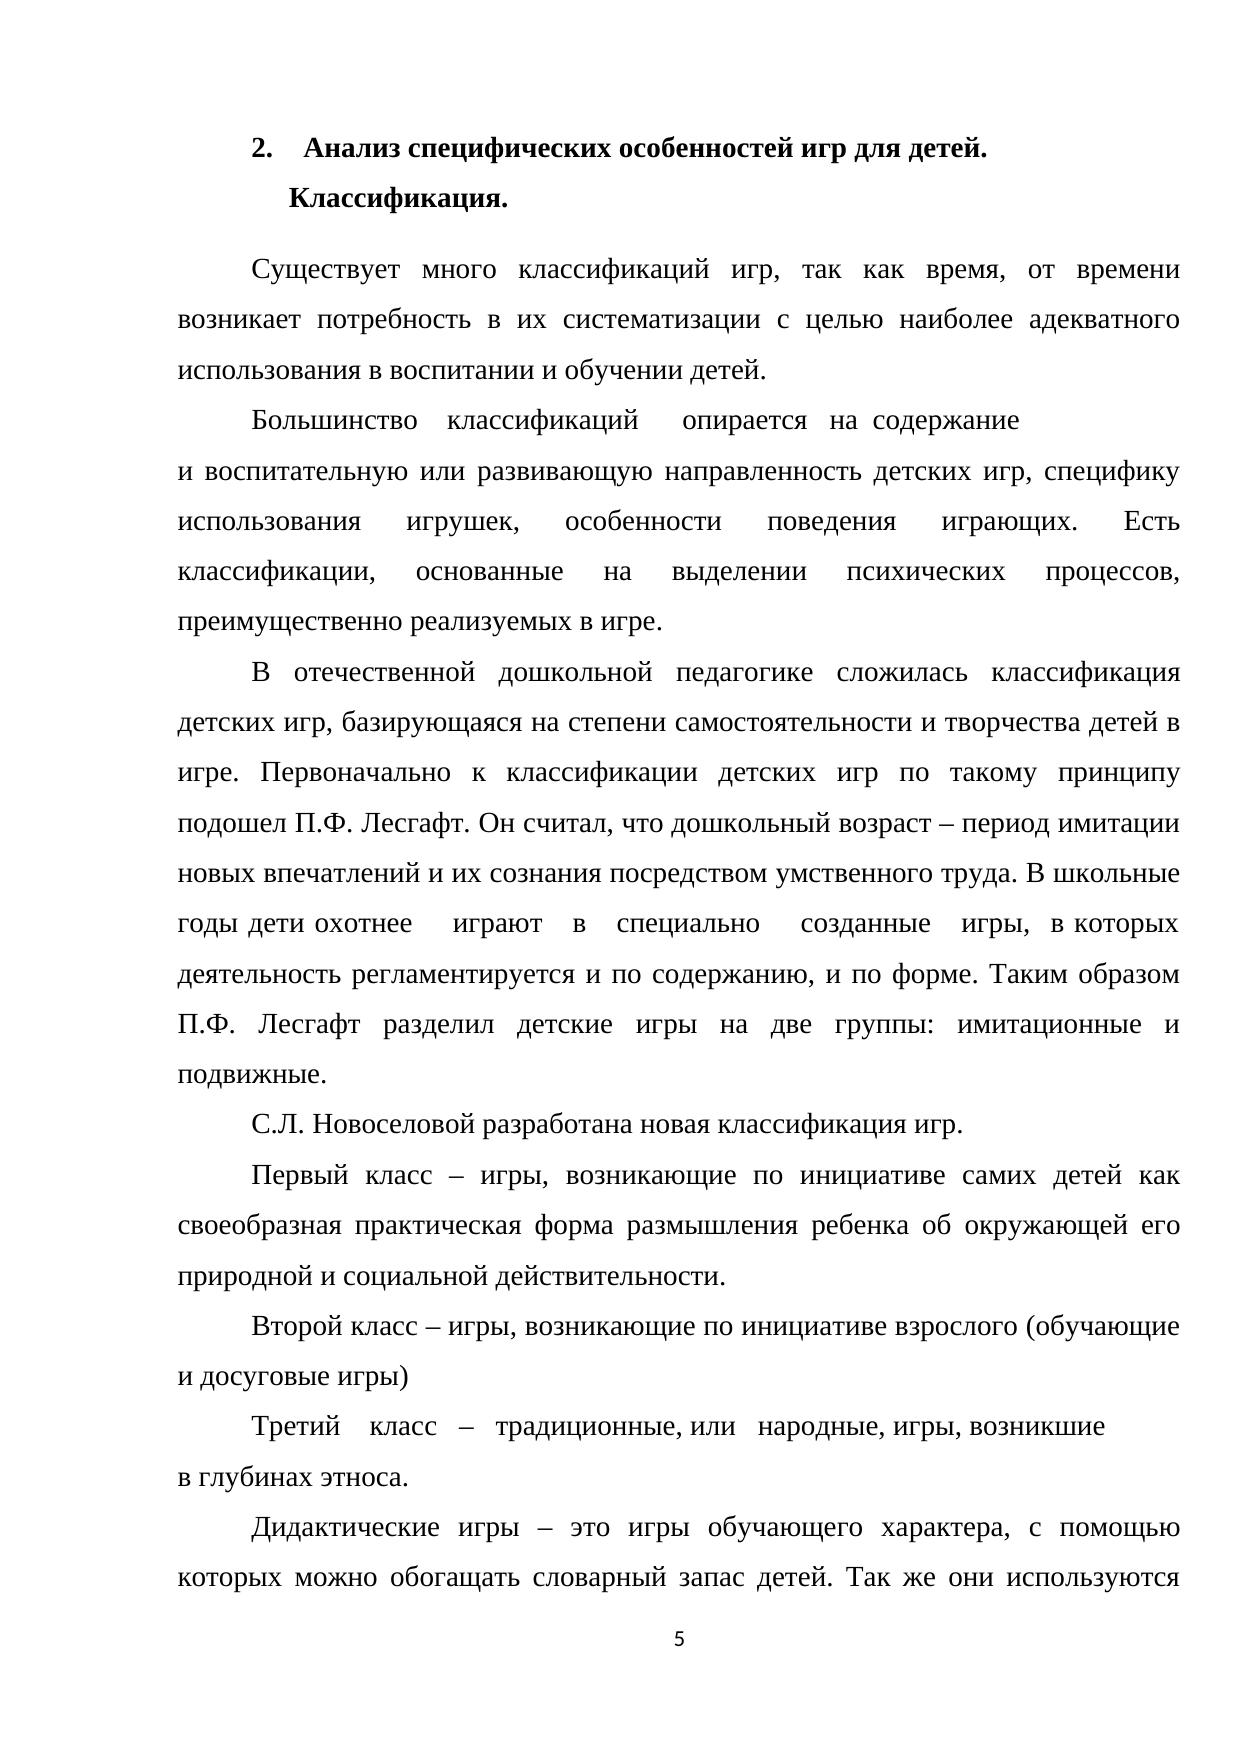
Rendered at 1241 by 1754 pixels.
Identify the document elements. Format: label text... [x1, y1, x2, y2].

list Анализ специфических особенностей игр для детей. Классификация. [251, 130, 1181, 214]
text в глубинах этноса. [177, 1459, 1181, 1492]
text В отечественной дошкольной педагогике сложилась классификация детских игр, базирующаяся на степени самостоятельности и творчества детей в игре. Первоначально к классификации детских игр по такому принципу подошел П.Ф. Лесгафт. Он считал, что дошкольный возраст – период имитации новых впечатлений и их сознания посредством умственного труда. В школьные годы дети охотнее играют в специально созданные игры, в которых деятельность регламентируется и по содержанию, и по форме. Таким образом П.Ф. Лесгафт разделил детские игры на две группы: имитационные и подвижные. [177, 654, 1181, 1090]
text и воспитательную или развивающую направленность детских игр, специфику использования игрушек, особенности поведения играющих. Есть классификации, основанные на выделении психических процессов, преимущественно реализуемых в игре. [177, 453, 1181, 637]
text Большинство классификаций опирается на содержание [177, 402, 1181, 436]
text С.Л. Новоселовой разработана новая классификация игр. [177, 1107, 1181, 1140]
text Второй класс – игры, возникающие по инициативе взрослого (обучающие и досуговые игры) [177, 1308, 1181, 1392]
text Первый класс – игры, возникающие по инициативе самих детей как своеобразная практическая форма размышления ребенка об окружающей его природной и социальной действительности. [177, 1157, 1181, 1291]
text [177, 1509, 1181, 1593]
text Существует много классификаций игр, так как время, от времени возникает потребность в их систематизации с целью наиболее адекватного использования в воспитании и обучении детей. [177, 251, 1181, 386]
text Третий класс – традиционные, или народные, игры, возникшие [177, 1408, 1181, 1442]
